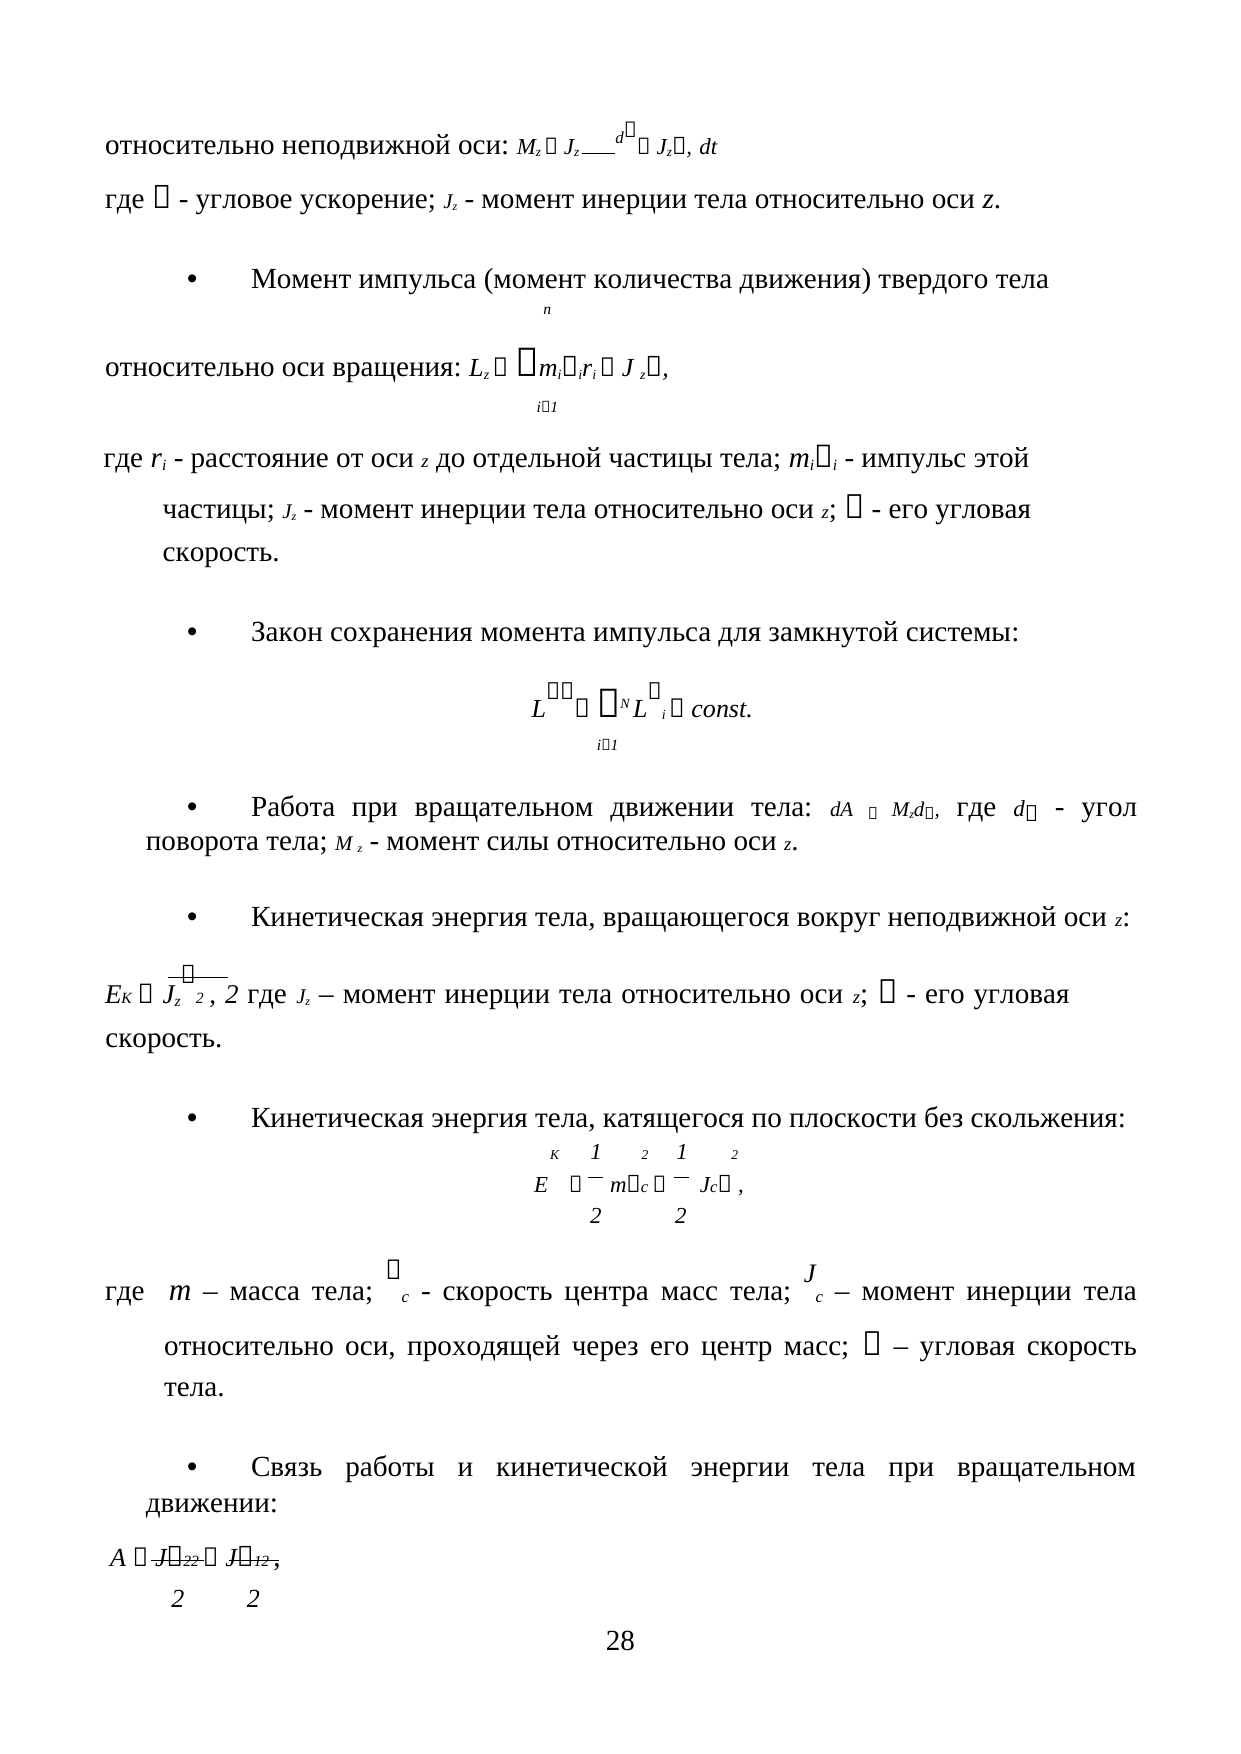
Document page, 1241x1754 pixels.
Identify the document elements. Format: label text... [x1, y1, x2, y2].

text Е  mc  Jc , [103, 1167, 1145, 1199]
list Кинетическая энергия тела, вращающегося вокруг неподвижной оси z: [146, 898, 1137, 932]
text относительно оси вращения: Lz  miiri  J z, [105, 334, 1137, 388]
list Момент импульса (момент количества движения) твердого тела [146, 261, 1137, 295]
text 2 2 [103, 1202, 1145, 1228]
text i1 [536, 395, 1036, 417]
text 2 2 [103, 1583, 1145, 1613]
text n [543, 299, 1036, 317]
text К 1 2 1 2 [103, 1138, 1145, 1164]
text где ri - расстояние от оси z до отдельной частицы тела; mii - импульс этой частицы; Jz - момент инерции тела относительно оси z;  - его угловая скорость. [103, 434, 1137, 567]
text L N Li  const. [281, 674, 1003, 729]
list Связь работы и кинетической энергии тела при вращательном движении: [146, 1448, 1137, 1518]
text относительно неподвижной оси: Mz  Jz d Jz, dt [105, 118, 741, 164]
text где m – масса тела; c - скорость центра масс тела; Jc – момент инерции тела относительно оси, проходящей через его центр масс;  – угловая скорость тела. [105, 1250, 1137, 1402]
text где  - угловое ускорение; Jz - момент инерции тела относительно оси z. [105, 174, 1137, 218]
list Кинетическая энергия тела, катящегося по плоскости без скольжения: [146, 1099, 1137, 1133]
list Работа при вращательном движении тела: dA  Mzd, где d - угол поворота тела; M z - момент силы относительно оси z. [146, 778, 1137, 856]
list Закон сохранения момента импульса для замкнутой системы: [146, 614, 1137, 648]
text A  J22  J12 , [110, 1536, 1036, 1575]
text ЕК  Jz2 , 2 где Jz – момент инерции тела относительно оси z;  - его угловая скорость. [105, 957, 1070, 1054]
text i1 [373, 734, 843, 755]
